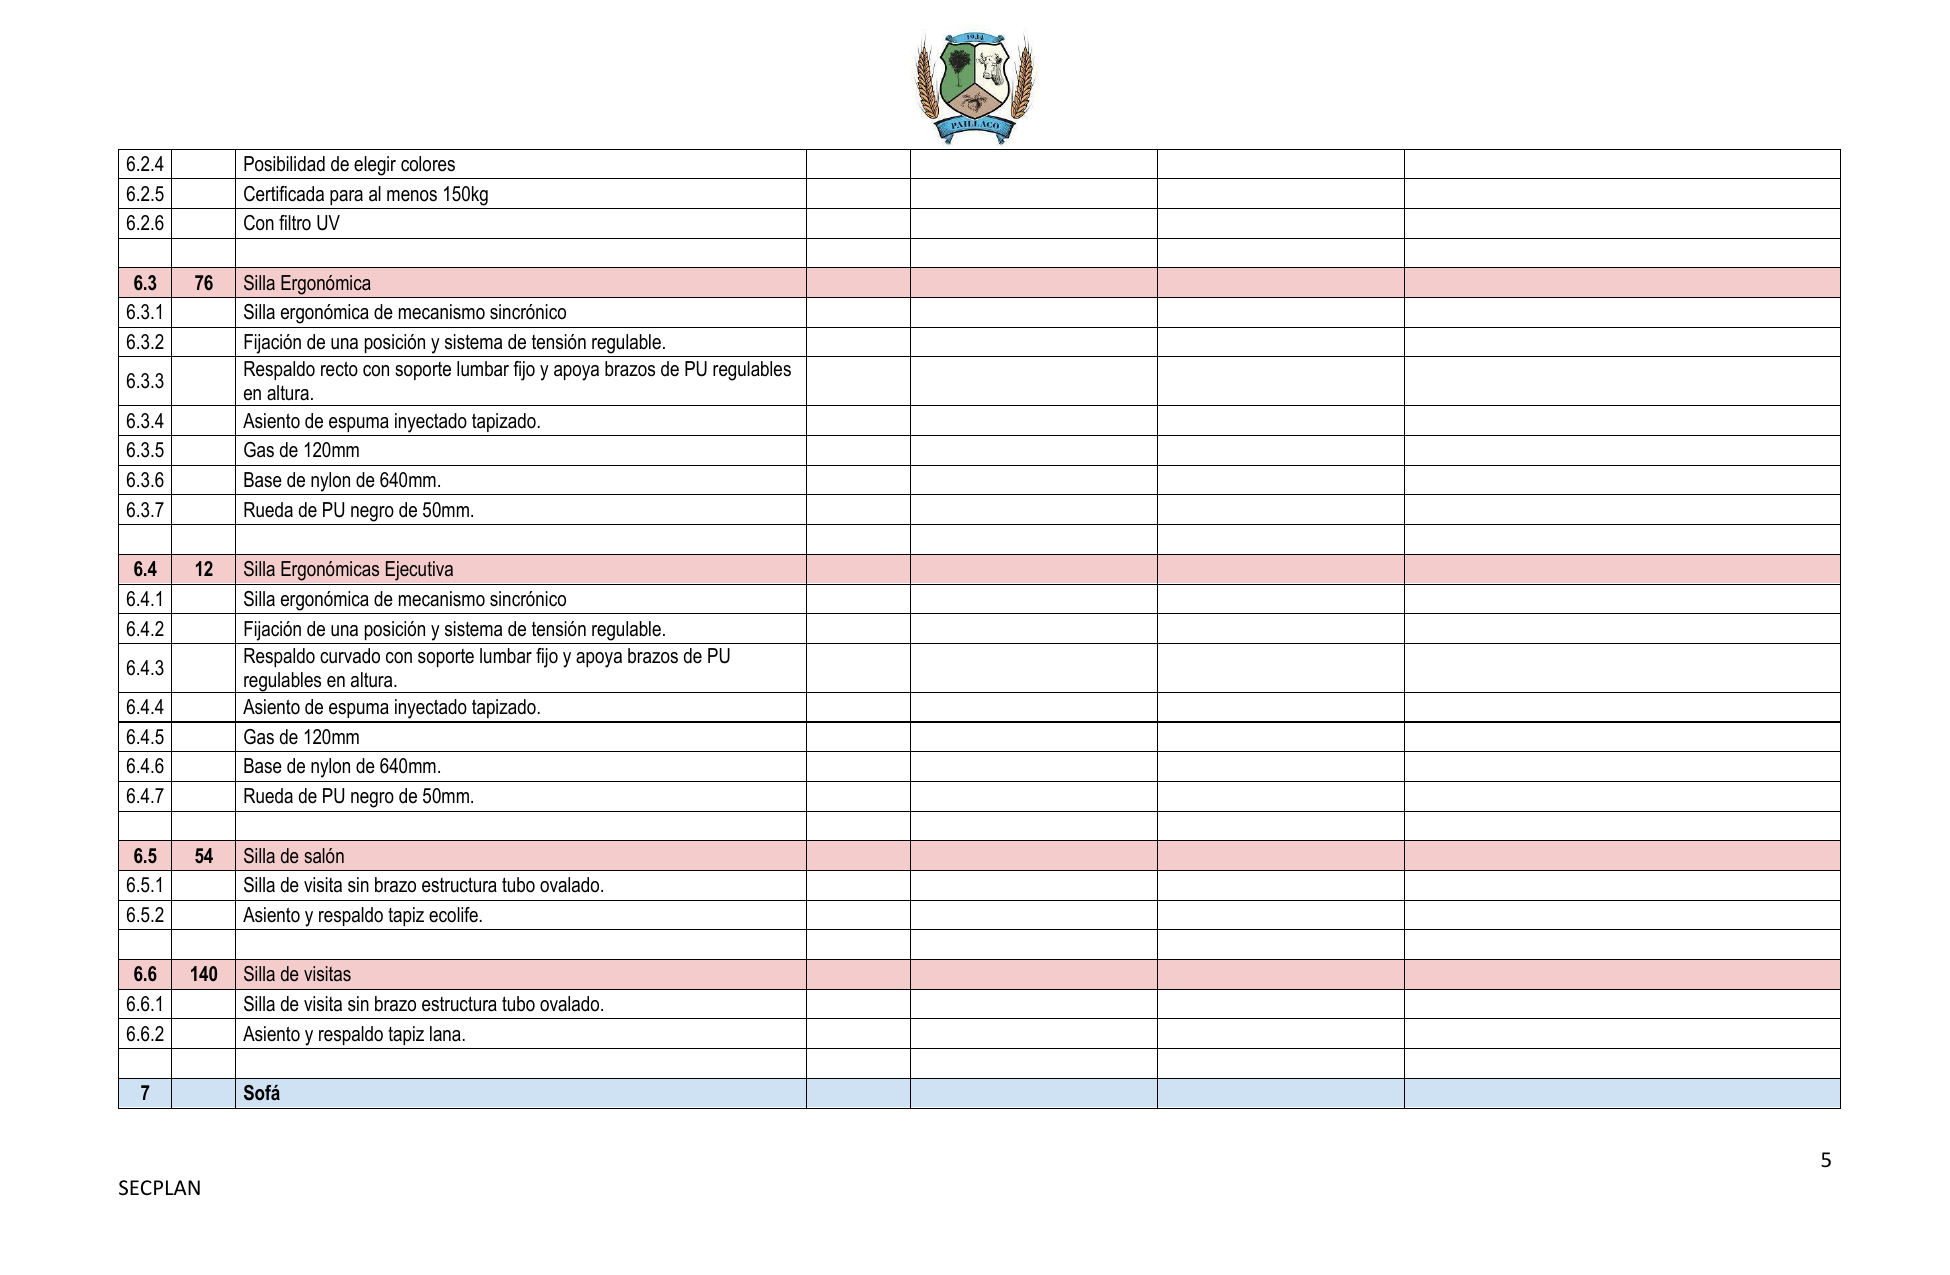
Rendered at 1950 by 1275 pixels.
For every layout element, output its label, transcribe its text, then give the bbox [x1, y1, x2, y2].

table_cell [911, 466, 1157, 494]
table_cell [807, 990, 910, 1018]
table_cell [1158, 466, 1404, 494]
table_cell [911, 990, 1157, 1018]
table_cell [172, 930, 235, 959]
table_cell 6.3.5 [119, 436, 171, 465]
table_cell [911, 328, 1157, 356]
table_cell [1158, 209, 1404, 238]
table_cell [172, 871, 235, 899]
table_cell [1405, 644, 1840, 692]
table_cell [807, 614, 910, 643]
table_cell [807, 328, 910, 356]
table_cell 6.3.3 [119, 357, 171, 405]
table_cell [172, 466, 235, 494]
table_cell [1158, 614, 1404, 643]
table_cell 6.5.2 [119, 901, 171, 929]
table_cell [807, 930, 910, 959]
table_cell [172, 1019, 235, 1048]
table_cell Posibilidad de elegir colores [236, 150, 806, 178]
table_cell [172, 209, 235, 238]
table_cell [119, 812, 171, 840]
table_cell 6.3.6 [119, 466, 171, 494]
table_cell [911, 960, 1157, 989]
table_cell [911, 495, 1157, 524]
table_cell [172, 298, 235, 327]
table_cell [119, 525, 171, 554]
table_cell 6.6.2 [119, 1019, 171, 1048]
table_cell 6.4.1 [119, 585, 171, 613]
table_cell [1405, 585, 1840, 613]
table_cell Certificada para al menos 150kg [236, 179, 806, 208]
table_cell [1158, 812, 1404, 840]
table_cell [1158, 960, 1404, 989]
table_cell [807, 960, 910, 989]
table_cell [1158, 1019, 1404, 1048]
table_cell [807, 871, 910, 899]
table_cell [172, 723, 235, 751]
table_cell [172, 901, 235, 929]
table_cell [807, 723, 910, 751]
table_cell 6.2.5 [119, 179, 171, 208]
table_cell [1158, 357, 1404, 405]
table_cell [236, 1049, 806, 1078]
table_cell [1405, 298, 1840, 327]
table_cell [172, 239, 235, 267]
table_cell 6.4.4 [119, 693, 171, 721]
table_cell [1405, 930, 1840, 959]
table_cell [1158, 723, 1404, 751]
table_cell [172, 585, 235, 613]
table_cell Asiento de espuma inyectado tapizado. [236, 406, 806, 435]
table_cell Fijación de una posición y sistema de tensión regulable. [236, 614, 806, 643]
picture [900, 23, 1050, 149]
table_cell [1158, 179, 1404, 208]
table_cell 76 [172, 268, 235, 297]
table_cell Asiento y respaldo tapiz ecolife. [236, 901, 806, 929]
table_cell [911, 357, 1157, 405]
table_cell [807, 841, 910, 870]
table_cell 6.4.6 [119, 752, 171, 781]
table_cell [1405, 1049, 1840, 1078]
table_cell [911, 1019, 1157, 1048]
table_cell 6.2.6 [119, 209, 171, 238]
table_cell [911, 644, 1157, 692]
table_cell [807, 150, 910, 178]
table_cell [807, 436, 910, 465]
table_cell 54 [172, 841, 235, 870]
table_cell Con filtro UV [236, 209, 806, 238]
table_cell [1405, 357, 1840, 405]
table_cell [911, 179, 1157, 208]
table_cell [172, 328, 235, 356]
table_cell 6.3.1 [119, 298, 171, 327]
table_cell [172, 1049, 235, 1078]
table_cell [172, 436, 235, 465]
table_cell [172, 495, 235, 524]
table_cell [911, 298, 1157, 327]
table_cell [1158, 930, 1404, 959]
table_cell 6.3.7 [119, 495, 171, 524]
table_cell 6.4.7 [119, 782, 171, 811]
table_cell Silla de salón [236, 841, 806, 870]
table_cell [911, 901, 1157, 929]
table_cell [807, 466, 910, 494]
table_cell [911, 239, 1157, 267]
table_cell [1158, 990, 1404, 1018]
table_cell [911, 150, 1157, 178]
table_cell Asiento y respaldo tapiz lana. [236, 1019, 806, 1048]
table_cell [119, 1049, 171, 1078]
table_cell [911, 406, 1157, 435]
table_cell [172, 614, 235, 643]
table_cell Silla Ergonómicas Ejecutiva [236, 555, 806, 583]
table_cell Base de nylon de 640mm. [236, 466, 806, 494]
table_cell [807, 901, 910, 929]
table_cell [807, 644, 910, 692]
table_cell [807, 239, 910, 267]
table_cell [236, 812, 806, 840]
table_cell [911, 585, 1157, 613]
table_cell [1405, 239, 1840, 267]
table_cell [1158, 406, 1404, 435]
table_cell [911, 723, 1157, 751]
table_cell [911, 436, 1157, 465]
table_cell 6.3.2 [119, 328, 171, 356]
table_cell [1405, 693, 1840, 721]
table_cell [172, 693, 235, 721]
table_cell [1405, 901, 1840, 929]
table_cell Fijación de una posición y sistema de tensión regulable. [236, 328, 806, 356]
table_cell Gas de 120mm [236, 723, 806, 751]
table_cell [1158, 150, 1404, 178]
table_cell [1158, 782, 1404, 811]
table_cell 6.3 [119, 268, 171, 297]
table_cell [1405, 990, 1840, 1018]
table_cell [807, 782, 910, 811]
table_cell [807, 179, 910, 208]
table_cell 6.2.4 [119, 150, 171, 178]
table_cell 6.4 [119, 555, 171, 583]
table_cell Silla Ergonómica [236, 268, 806, 297]
table_cell [1405, 752, 1840, 781]
table_cell [1158, 901, 1404, 929]
table_cell [1158, 752, 1404, 781]
table_cell [1158, 495, 1404, 524]
table_cell 6.5 [119, 841, 171, 870]
table_cell 6.6 [119, 960, 171, 989]
table_cell [807, 298, 910, 327]
table_cell [1405, 614, 1840, 643]
table_cell [172, 752, 235, 781]
table_cell [1405, 812, 1840, 840]
table_cell [807, 585, 910, 613]
table_cell Silla de visita sin brazo estructura tubo ovalado. [236, 871, 806, 899]
table_cell [807, 495, 910, 524]
table_cell [1405, 960, 1840, 989]
table_cell [172, 644, 235, 692]
table_cell [1158, 298, 1404, 327]
table_cell [807, 1019, 910, 1048]
table_cell 6.3.4 [119, 406, 171, 435]
table_cell [172, 1079, 235, 1107]
table_cell 6.4.3 [119, 644, 171, 692]
table_cell [1158, 1079, 1404, 1107]
table_cell 12 [172, 555, 235, 583]
table_cell [1405, 782, 1840, 811]
table_cell Asiento de espuma inyectado tapizado. [236, 693, 806, 721]
table_cell [911, 930, 1157, 959]
table_cell Respaldo recto con soporte lumbar fijo y apoya brazos de PU regulables en altura. [236, 357, 806, 405]
table_cell [911, 614, 1157, 643]
table_cell Respaldo curvado con soporte lumbar fijo y apoya brazos de PU regulables en altura. [236, 644, 806, 692]
table_cell [1405, 525, 1840, 554]
table_cell [1158, 555, 1404, 583]
table_cell Sofá [236, 1079, 806, 1107]
table_cell [807, 268, 910, 297]
table_cell [1158, 328, 1404, 356]
table_cell [1158, 585, 1404, 613]
table_cell [1158, 239, 1404, 267]
table_cell [1405, 871, 1840, 899]
table_cell [911, 782, 1157, 811]
table_cell [911, 693, 1157, 721]
table_cell [1405, 328, 1840, 356]
table_cell [807, 812, 910, 840]
table_cell Rueda de PU negro de 50mm. [236, 782, 806, 811]
table_cell [807, 693, 910, 721]
table_cell [911, 752, 1157, 781]
table_cell Silla ergonómica de mecanismo sincrónico [236, 298, 806, 327]
table_cell [1405, 179, 1840, 208]
table_cell 7 [119, 1079, 171, 1107]
table_cell 6.5.1 [119, 871, 171, 899]
table_cell [807, 525, 910, 554]
table_cell [172, 179, 235, 208]
table_cell Silla de visita sin brazo estructura tubo ovalado. [236, 990, 806, 1018]
table_cell [911, 871, 1157, 899]
table_cell [236, 930, 806, 959]
table_cell [1158, 525, 1404, 554]
table_cell Base de nylon de 640mm. [236, 752, 806, 781]
table_cell Gas de 120mm [236, 436, 806, 465]
table_cell [1158, 436, 1404, 465]
table_cell [807, 209, 910, 238]
table_cell [807, 752, 910, 781]
table_cell [172, 782, 235, 811]
table_cell [1405, 436, 1840, 465]
table_cell [1405, 841, 1840, 870]
table_cell [911, 1079, 1157, 1107]
table_cell [172, 990, 235, 1018]
table_cell [1405, 1019, 1840, 1048]
table_cell [1405, 555, 1840, 583]
table_cell Silla de visitas [236, 960, 806, 989]
table_cell [1405, 150, 1840, 178]
table_cell [1405, 723, 1840, 751]
table_cell [1405, 268, 1840, 297]
table_cell [236, 525, 806, 554]
table_cell [911, 1049, 1157, 1078]
table_cell [172, 406, 235, 435]
table_cell [1158, 644, 1404, 692]
table_cell [807, 1049, 910, 1078]
table_cell 6.6.1 [119, 990, 171, 1018]
table_cell [807, 357, 910, 405]
table_cell [807, 406, 910, 435]
table_cell [1158, 1049, 1404, 1078]
table_cell [172, 357, 235, 405]
table_cell [1158, 268, 1404, 297]
table_cell [172, 525, 235, 554]
table_cell [911, 209, 1157, 238]
table_cell [807, 1079, 910, 1107]
table_cell [1405, 1079, 1840, 1107]
table_cell Rueda de PU negro de 50mm. [236, 495, 806, 524]
table_cell [1158, 841, 1404, 870]
table_cell [911, 555, 1157, 583]
table_cell [119, 239, 171, 267]
table_cell [236, 239, 806, 267]
table_cell [1405, 209, 1840, 238]
table_cell [1158, 693, 1404, 721]
table_cell [911, 268, 1157, 297]
table_cell [911, 812, 1157, 840]
table_cell [1158, 871, 1404, 899]
table_cell [1405, 406, 1840, 435]
table_cell 140 [172, 960, 235, 989]
table_cell Silla ergonómica de mecanismo sincrónico [236, 585, 806, 613]
table_cell [1405, 466, 1840, 494]
table_cell [911, 841, 1157, 870]
table_cell [172, 150, 235, 178]
table_cell [807, 555, 910, 583]
table_cell 6.4.5 [119, 723, 171, 751]
table_cell 6.4.2 [119, 614, 171, 643]
table_cell [1405, 495, 1840, 524]
table_cell [911, 525, 1157, 554]
table_cell [172, 812, 235, 840]
table_cell [119, 930, 171, 959]
